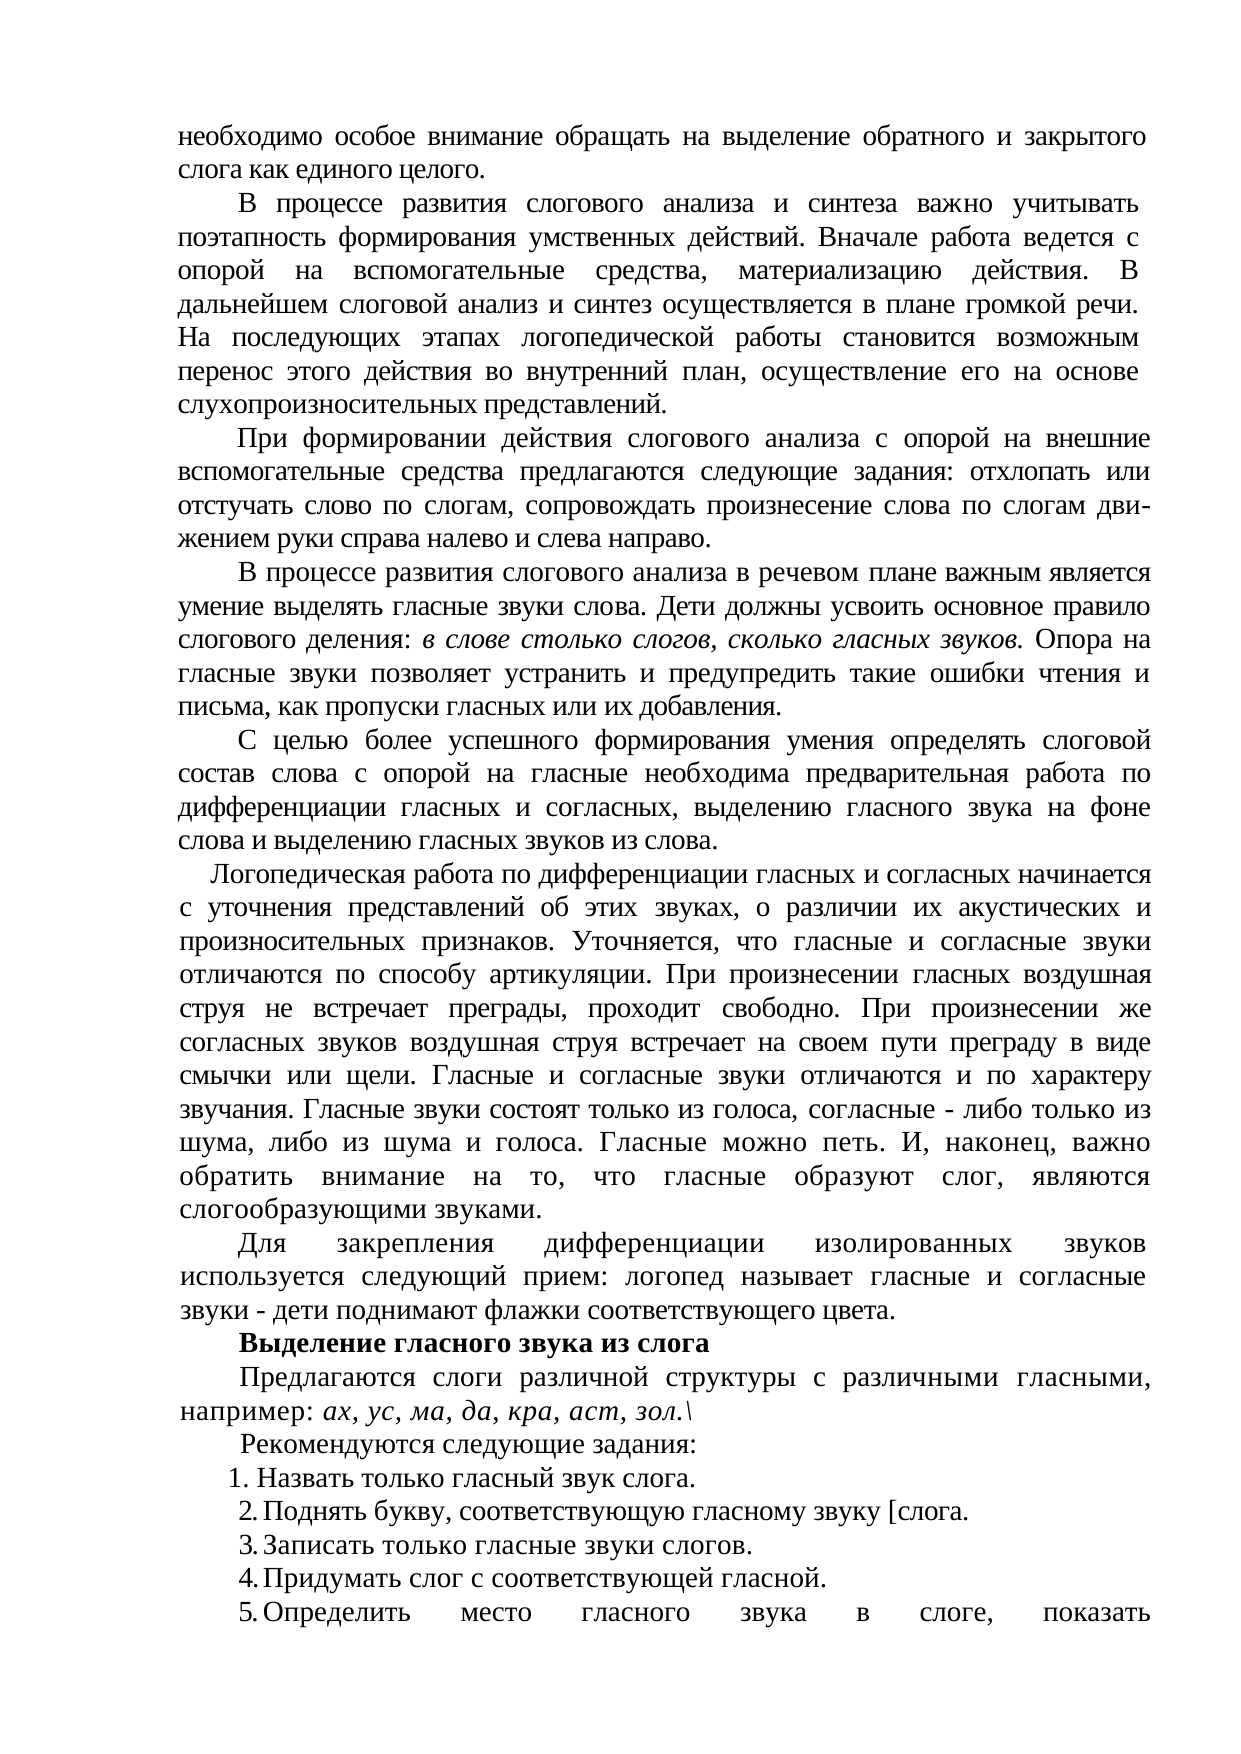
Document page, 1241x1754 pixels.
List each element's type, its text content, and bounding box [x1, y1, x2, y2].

text Для закрепления дифференциации изолированных звуков используется следующий прием: логопед называет гласные и согласные звуки - дети поднимают флажки соответствующего цвета. [180, 1225, 1146, 1326]
list Придумать слог с соответствующей гласной. [238, 1560, 1152, 1594]
text Предлагаются слоги различной структуры с различными гласными, например: ах, ус, ма, да, кра, аст, зол.\ [180, 1359, 1152, 1426]
text При формировании действия слогового анализа с опорой на внешние вспомогательные средства предлагаются следующие задания: отхлопать или отстучать слово по слогам, сопровождать произнесение слова по слогам движением руки справа налево и слева направо. [177, 420, 1151, 554]
text 1. Назвать только гласный звук слога. [177, 1460, 1020, 1493]
list Поднять букву, соответствующую гласному звуку [слога. [179, 1493, 1152, 1527]
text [178, 118, 1147, 185]
text Логопедическая работа по дифференциации гласных и согласных начинается с уточнения представлений об этих звуках, о различии их акустических и произносительных признаков. Уточняется, что гласные и согласные звуки отличаются по способу артикуляции. При произнесении гласных воздушная струя не встречает преграды, проходит свободно. При произнесении же согласных звуков воздушная струя встречает на своем пути преграду в виде смычки или щели. Гласные и согласные звуки отличаются и по характеру звучания. Гласные звуки состоят только из голоса, согласные - либо только из шума, либо из шума и голоса. Гласные можно петь. И, наконец, важно обратить внимание на то, что гласные образуют слог, являются слогообразующими звуками. [179, 856, 1152, 1225]
text С целью более успешного формирования умения определять слоговой состав слова с опорой на гласные необходима предварительная работа по дифференциации гласных и согласных, выделению гласного звука на фоне слова и выделению гласных звуков из слова. [178, 722, 1151, 856]
text В процессе развития слогового анализа в речевом плане важным является умение выделять гласные звуки слова. Дети должны усвоить основное правило слогового деления: в слове столько слогов, сколько гласных звуков. Опора на гласные звуки позволяет устранить и предупредить такие ошибки чтения и письма, как пропуски гласных или их добавления. [178, 554, 1151, 722]
list Записать только гласные звуки слогов. [238, 1527, 1152, 1560]
text Рекомендуются следующие задания: [182, 1426, 1020, 1460]
text Выделение гласного звука из слога [239, 1326, 1152, 1359]
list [179, 1594, 1152, 1627]
text В процессе развития слогового анализа и синтеза важно учитывать поэтапность формирования умственных действий. Вначале работа ведется с опорой на вспомогательные средства, материализацию действия. В дальнейшем слоговой анализ и синтез осуществляется в плане громкой речи. На последующих этапах логопедической работы становится возможным перенос этого действия во внутренний план, осуществление его на основе слухопроизносительных представлений. [177, 185, 1139, 420]
